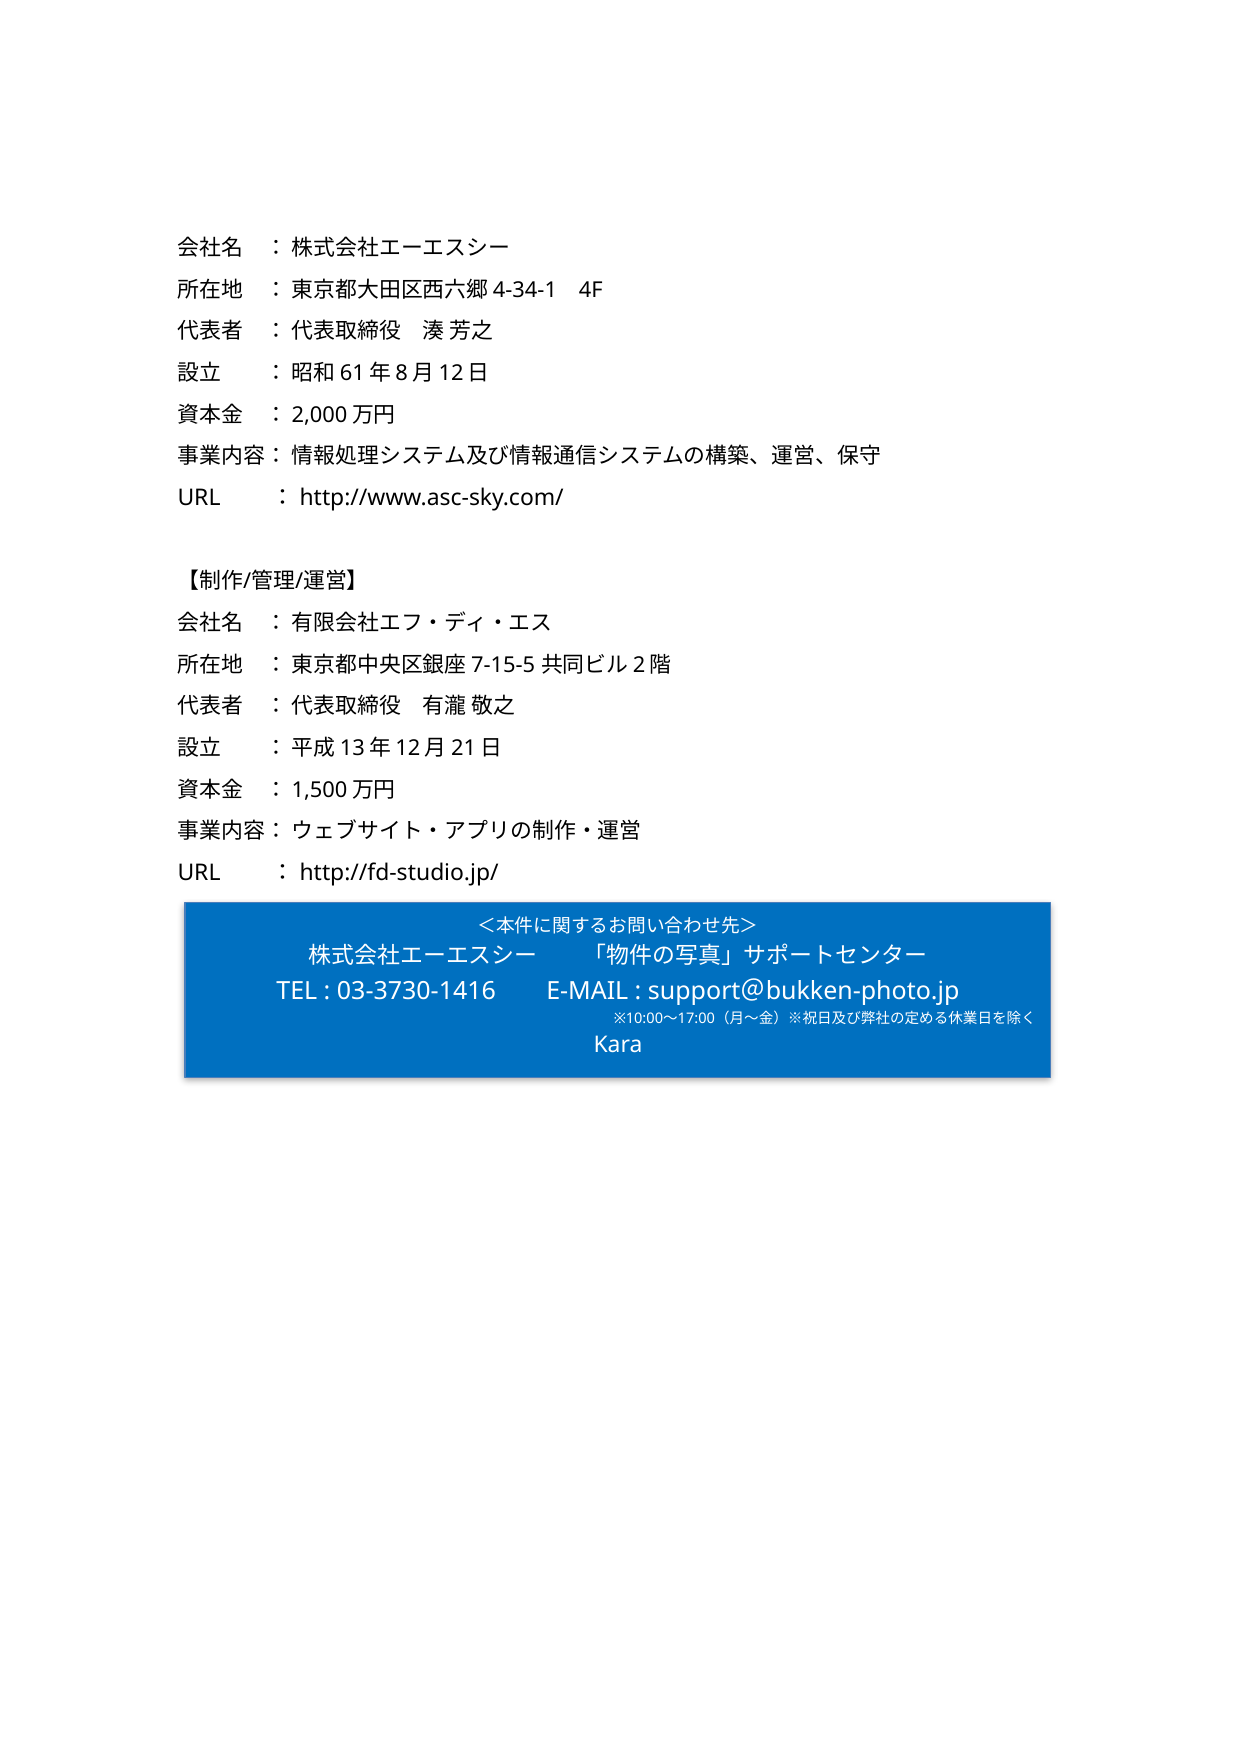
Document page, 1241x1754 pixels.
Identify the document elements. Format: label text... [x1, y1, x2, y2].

text 所在地 ： 東京都中央区銀座7-15-5 共同ビル2階 [177, 642, 1063, 683]
text 【制作/管理/運営】 [177, 558, 1063, 600]
text 会社名 ： 株式会社エーエスシー [177, 225, 1063, 267]
text 代表者 ： 代表取締役 有瀧 敬之 [177, 683, 1063, 725]
text 資本金 ： 2,000万円 [177, 392, 1063, 433]
text URL ： http://fd-studio.jp/ [177, 850, 1063, 892]
text 設立 ： 平成13年12月21日 [177, 725, 1063, 767]
text 事業内容： ウェブサイト・アプリの制作・運営 [177, 808, 1063, 850]
text 所在地 ： 東京都大田区西六郷4-34-1 4F [177, 267, 1063, 308]
text 資本金 ： 1,500万円 [177, 767, 1063, 808]
text URL ： http://www.asc-sky.com/ [177, 475, 1063, 517]
text 事業内容： 情報処理システム及び情報通信システムの構築、運営、保守 [177, 433, 1063, 475]
text 設立 ： 昭和61年8月12日 [177, 350, 1063, 392]
text 代表者 ： 代表取締役 湊 芳之 [177, 308, 1063, 350]
text 会社名 ： 有限会社エフ・ディ・エス [177, 600, 1063, 642]
